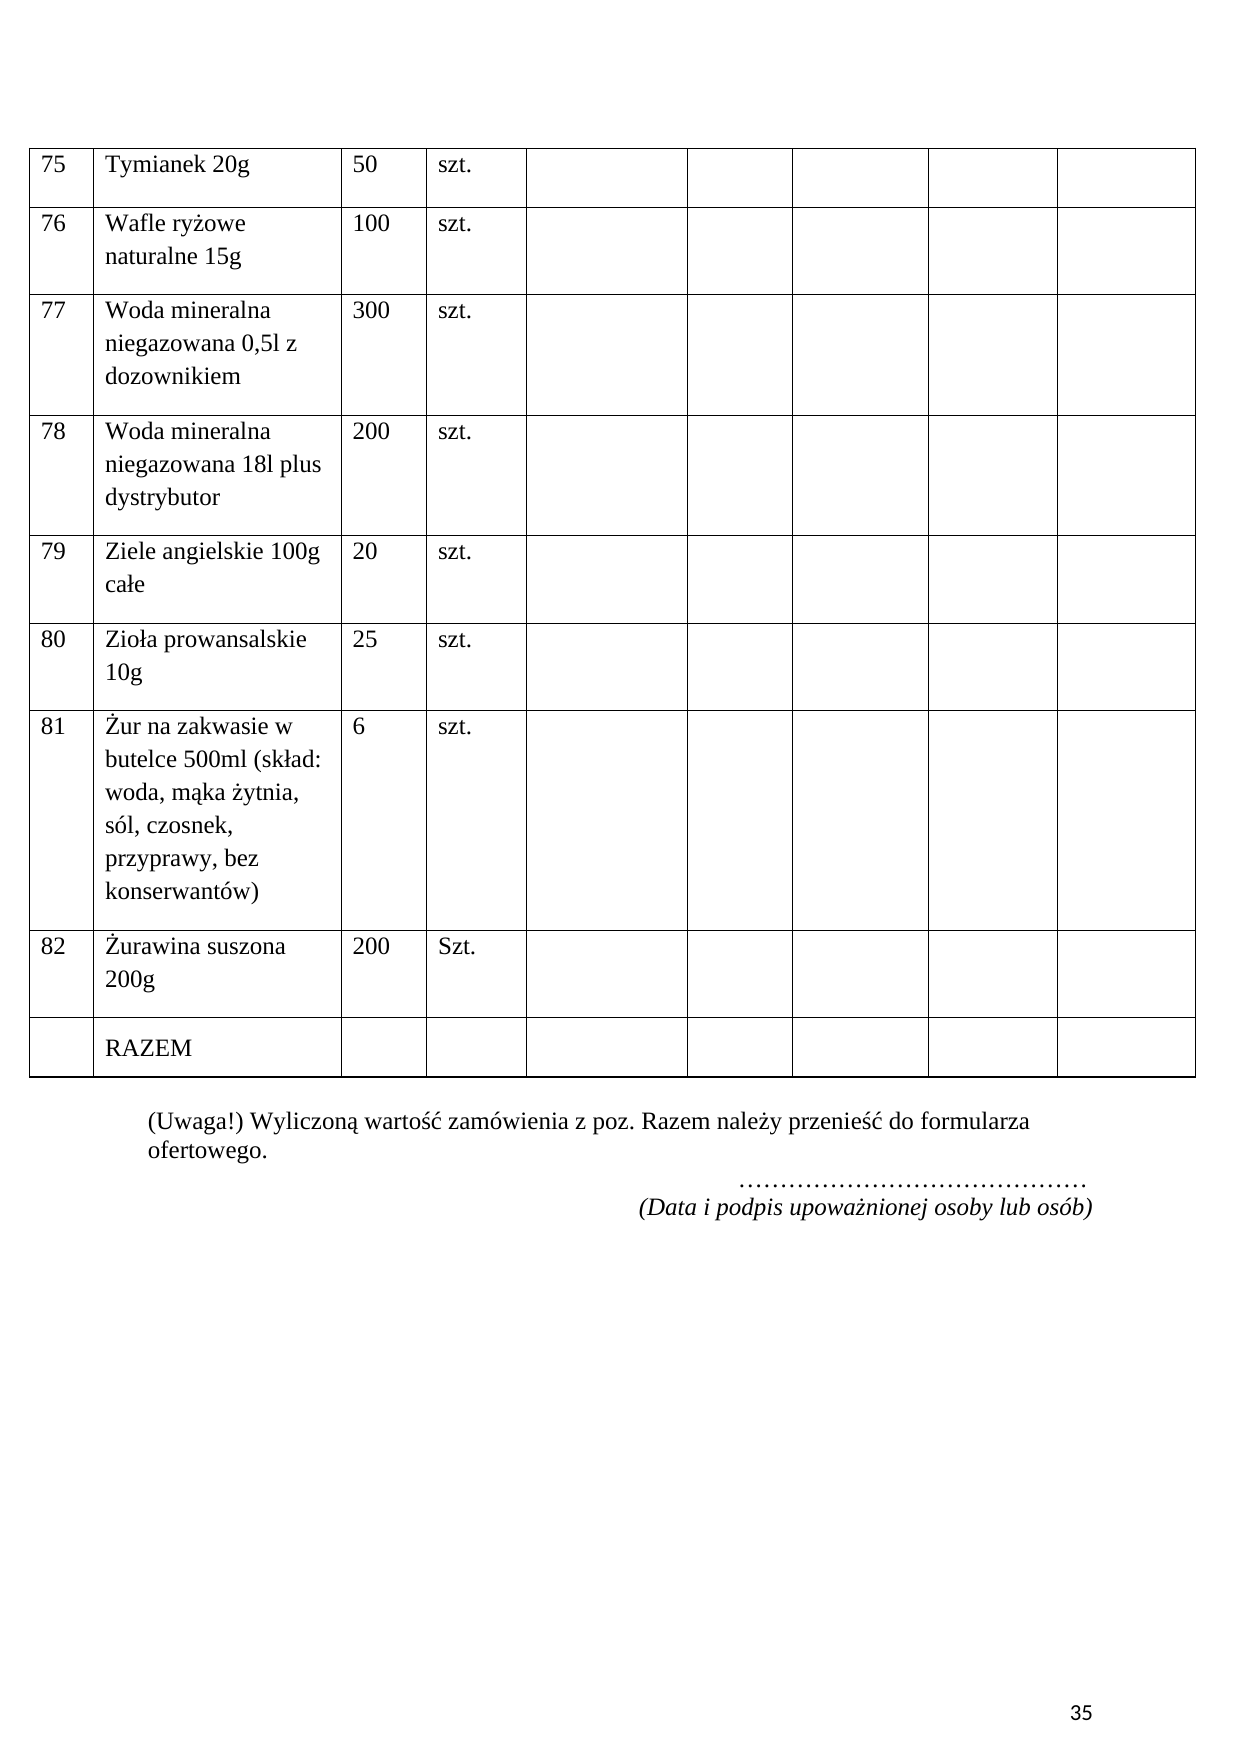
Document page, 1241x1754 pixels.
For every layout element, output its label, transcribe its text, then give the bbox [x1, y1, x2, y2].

table_cell [1058, 208, 1195, 294]
table_cell [1058, 711, 1195, 930]
table_cell [793, 931, 928, 1017]
table_cell Żur na zakwasie w butelce 500ml (skład: woda, mąka żytnia, sól, czosnek, przyprawy, bez konserwantów) [94, 711, 341, 930]
table_cell [793, 416, 928, 535]
table_cell Zioła prowansalskie 10g [94, 624, 341, 710]
table_cell 79 [30, 536, 93, 623]
table_cell szt. [427, 624, 526, 710]
table_cell 25 [342, 624, 426, 710]
table_cell [527, 208, 687, 294]
table_cell [1058, 536, 1195, 623]
table_cell Szt. [427, 931, 526, 1017]
table_cell [527, 711, 687, 930]
table_cell [688, 149, 792, 207]
table_cell [793, 1018, 928, 1076]
table_cell [688, 416, 792, 535]
table_cell Ziele angielskie 100g całe [94, 536, 341, 623]
table_cell 300 [342, 295, 426, 415]
table_cell [929, 149, 1057, 207]
table_cell 77 [30, 295, 93, 415]
table_cell szt. [427, 416, 526, 535]
table_cell 6 [342, 711, 426, 930]
text …………………………………… [664, 1164, 1093, 1192]
table_cell [929, 536, 1057, 623]
table_cell [793, 208, 928, 294]
table_cell [793, 295, 928, 415]
table_cell szt. [427, 536, 526, 623]
table_cell [688, 624, 792, 710]
table_cell [688, 295, 792, 415]
table_cell 200 [342, 931, 426, 1017]
table_cell RAZEM [94, 1018, 341, 1076]
table_cell 100 [342, 208, 426, 294]
table_cell [929, 711, 1057, 930]
table_cell 82 [30, 931, 93, 1017]
table_cell szt. [427, 711, 526, 930]
text (Uwaga!) Wyliczoną wartość zamówienia z poz. Razem należy przenieść do formularza ofertowego. [148, 1106, 1093, 1164]
table_cell [1058, 624, 1195, 710]
table_cell [1058, 1018, 1195, 1076]
text (Data i podpis upoważnionej osoby lub osób) [148, 1192, 1093, 1221]
table_cell [1058, 149, 1195, 207]
table_cell [929, 208, 1057, 294]
table_cell szt. [427, 149, 526, 207]
table_cell [527, 149, 687, 207]
table_cell Żurawina suszona 200g [94, 931, 341, 1017]
table_cell 75 [30, 149, 93, 207]
table_cell [688, 711, 792, 930]
table_cell szt. [427, 208, 526, 294]
table_cell Woda mineralna niegazowana 0,5l z dozownikiem [94, 295, 341, 415]
table_cell [527, 1018, 687, 1076]
table_cell [793, 536, 928, 623]
table_cell 76 [30, 208, 93, 294]
table_cell Wafle ryżowe naturalne 15g [94, 208, 341, 294]
table_cell Woda mineralna niegazowana 18l plus dystrybutor [94, 416, 341, 535]
table_cell szt. [427, 295, 526, 415]
table_cell [527, 536, 687, 623]
table_cell [30, 1018, 93, 1076]
table_cell [929, 1018, 1057, 1076]
table_cell [793, 624, 928, 710]
table_cell Tymianek 20g [94, 149, 341, 207]
table_cell [427, 1018, 526, 1076]
table_cell [793, 149, 928, 207]
table_cell [342, 1018, 426, 1076]
table_cell [1058, 416, 1195, 535]
table_cell [929, 295, 1057, 415]
table_cell 80 [30, 624, 93, 710]
table_cell 81 [30, 711, 93, 930]
table_cell 200 [342, 416, 426, 535]
table_cell [527, 931, 687, 1017]
table_cell [929, 416, 1057, 535]
table_cell [1058, 295, 1195, 415]
table_cell [929, 931, 1057, 1017]
table_cell [929, 624, 1057, 710]
table_cell [1058, 931, 1195, 1017]
table_cell [527, 624, 687, 710]
table_cell [688, 931, 792, 1017]
table_cell [688, 1018, 792, 1076]
table_cell [793, 711, 928, 930]
table_cell [527, 295, 687, 415]
table_cell 78 [30, 416, 93, 535]
table_cell 20 [342, 536, 426, 623]
table_cell 50 [342, 149, 426, 207]
table_cell [527, 416, 687, 535]
table_cell [688, 536, 792, 623]
table_cell [688, 208, 792, 294]
